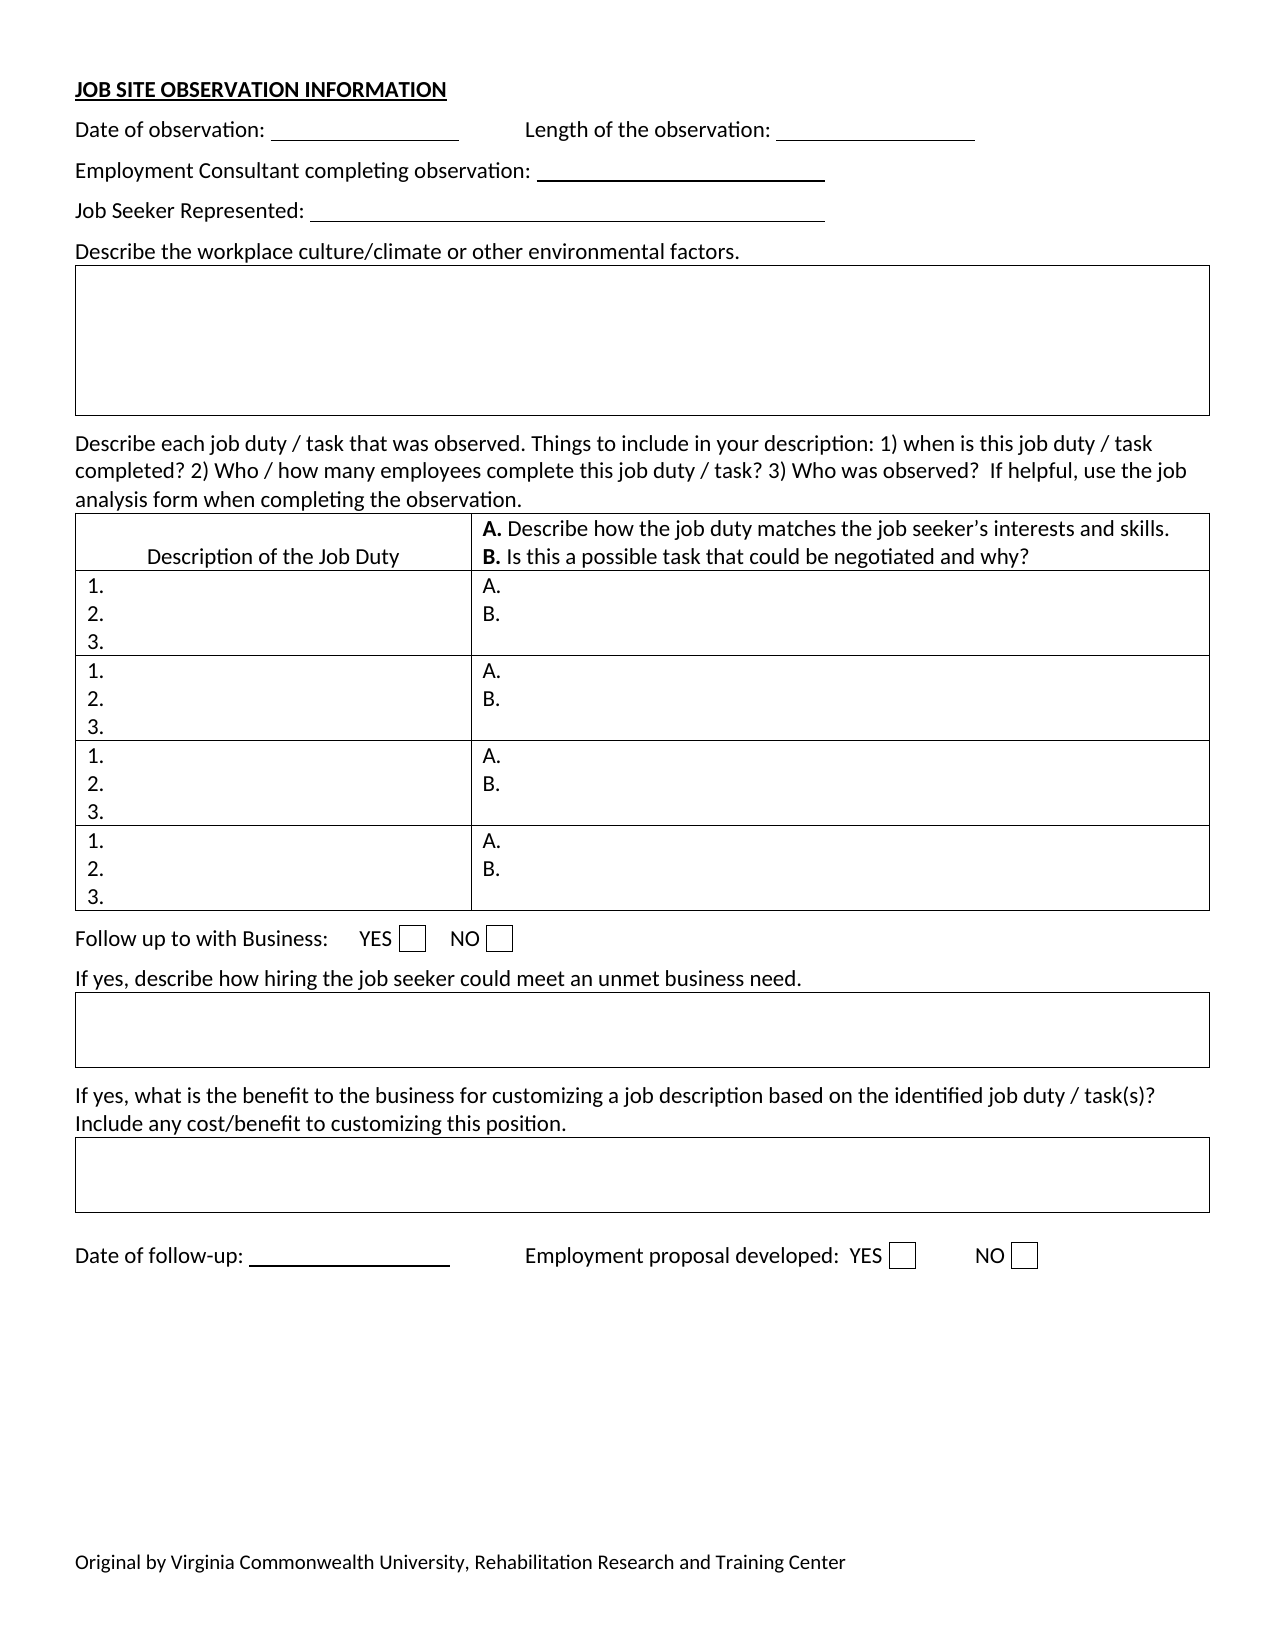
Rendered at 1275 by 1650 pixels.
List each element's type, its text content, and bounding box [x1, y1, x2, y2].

table_cell A. B. [472, 741, 1209, 825]
text Follow up to with Business: YES NO [75, 924, 1200, 952]
table_cell 1. 2. 3. [76, 741, 471, 825]
text Describe each job duty / task that was observed. Things to include in your description: 1) when is this job duty / task completed? 2) Who / how many employees complete this job duty / task? 3) Who was observed? If helpful, use the job analysis form when completing the observation. [75, 429, 1200, 513]
text Date of observation: Length of the observation: [75, 116, 1200, 143]
table_cell 1. 2. 3. [76, 571, 471, 655]
text Employment Consultant completing observation: [75, 156, 1200, 184]
table_cell 1. 2. 3. [76, 826, 471, 910]
table_cell A. B. [472, 571, 1209, 655]
table_header [76, 993, 1209, 1067]
table_cell A. B. [472, 656, 1209, 740]
text If yes, describe how hiring the job seeker could meet an unmet business need. [75, 964, 1200, 992]
text If yes, what is the benefit to the business for customizing a job description based on the identified job duty / task(s)? Include any cost/benefit to customizing this position. [75, 1081, 1200, 1137]
table_cell 1. 2. 3. [76, 656, 471, 740]
text Date of follow-up: Employment proposal developed: YES NO [75, 1241, 1200, 1269]
text JOB SITE OBSERVATION INFORMATION [75, 75, 1200, 103]
table_header [76, 266, 1209, 415]
text Job Seeker Represented: [75, 197, 1200, 224]
table_header [76, 1138, 1209, 1212]
table_header Description of the Job Duty [76, 514, 471, 570]
table_header A. Describe how the job duty matches the job seeker’s interests and skills. B. Is this a possible task that could be negotiated and why? [472, 514, 1209, 570]
text Describe the workplace culture/climate or other environmental factors. [75, 237, 1200, 265]
table_cell A. B. [472, 826, 1209, 910]
